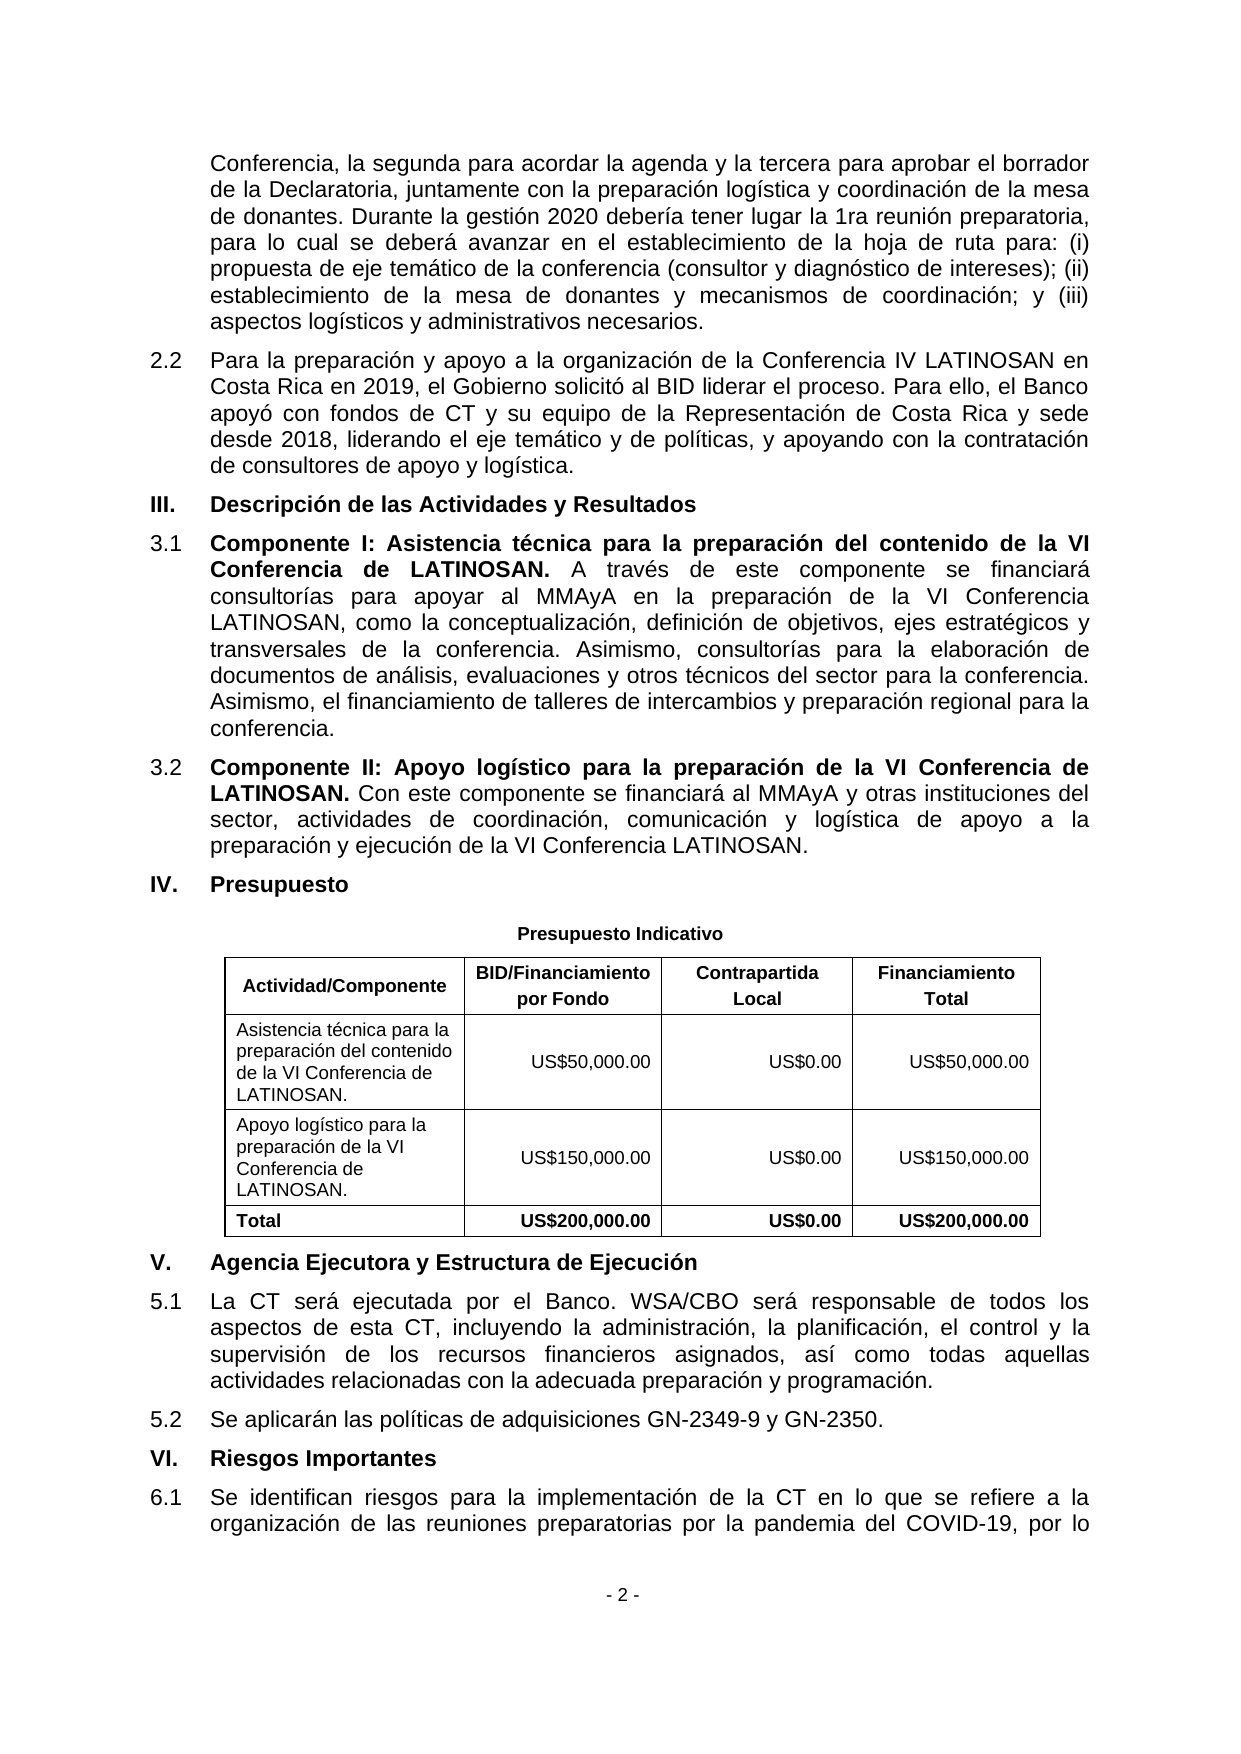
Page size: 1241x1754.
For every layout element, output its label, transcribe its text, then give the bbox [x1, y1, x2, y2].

table_cell US$50,000.00 [853, 1015, 1040, 1109]
table_header Actividad/Componente [226, 958, 464, 1013]
text V. Agencia Ejecutora y Estructura de Ejecución [150, 1249, 1090, 1276]
table_cell US$200,000.00 [465, 1206, 661, 1236]
text IV. Presupuesto [150, 871, 1090, 898]
table_cell Total [226, 1206, 464, 1236]
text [150, 1484, 1090, 1536]
table_cell US$150,000.00 [853, 1110, 1040, 1205]
text 5.2 Se aplicarán las políticas de adquisiciones GN-2349-9 y GN-2350. [150, 1406, 1090, 1432]
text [150, 150, 1090, 334]
table_cell US$0.00 [662, 1206, 852, 1236]
table_cell Apoyo logístico para la preparación de la VI Conferencia de LATINOSAN. [226, 1110, 464, 1205]
text Presupuesto Indicativo [150, 923, 1090, 944]
text VI. Riesgos Importantes [150, 1445, 1090, 1471]
table_cell US$150,000.00 [465, 1110, 661, 1205]
table_header Financiamiento Total [853, 958, 1040, 1013]
text 5.1 La CT será ejecutada por el Banco. WSA/CBO será responsable de todos los aspectos de esta CT, incluyendo la administración, la planificación, el control y la supervisión de los recursos financieros asignados, así como todas aquellas actividades relacionadas con la adecuada preparación y programación. [150, 1288, 1090, 1393]
text 3.2 Componente II: Apoyo logístico para la preparación de la VI Conferencia de LATINOSAN. Con este componente se financiará al MMAyA y otras instituciones del sector, actividades de coordinación, comunicación y logística de apoyo a la preparación y ejecución de la VI Conferencia LATINOSAN. [150, 753, 1090, 859]
text 3.1 Componente I: Asistencia técnica para la preparación del contenido de la VI Conferencia de LATINOSAN. A través de este componente se financiará consultorías para apoyar al MMAyA en la preparación de la VI Conferencia LATINOSAN, como la conceptualización, definición de objetivos, ejes estratégicos y transversales de la conferencia. Asimismo, consultorías para la elaboración de documentos de análisis, evaluaciones y otros técnicos del sector para la conferencia. Asimismo, el financiamiento de talleres de intercambios y preparación regional para la conferencia. [150, 530, 1090, 741]
text 2.2 Para la preparación y apoyo a la organización de la Conferencia IV LATINOSAN en Costa Rica en 2019, el Gobierno solicitó al BID liderar el proceso. Para ello, el Banco apoyó con fondos de CT y su equipo de la Representación de Costa Rica y sede desde 2018, liderando el eje temático y de políticas, y apoyando con la contratación de consultores de apoyo y logística. [150, 347, 1090, 479]
table_cell US$0.00 [662, 1015, 852, 1109]
table_cell Asistencia técnica para la preparación del contenido de la VI Conferencia de LATINOSAN. [226, 1015, 464, 1109]
table_cell US$50,000.00 [465, 1015, 661, 1109]
table_cell US$0.00 [662, 1110, 852, 1205]
table_header Contrapartida Local [662, 958, 852, 1013]
table_cell US$200,000.00 [853, 1206, 1040, 1236]
text III. Descripción de las Actividades y Resultados [150, 491, 1090, 518]
table_header BID/Financiamiento por Fondo [465, 958, 661, 1013]
